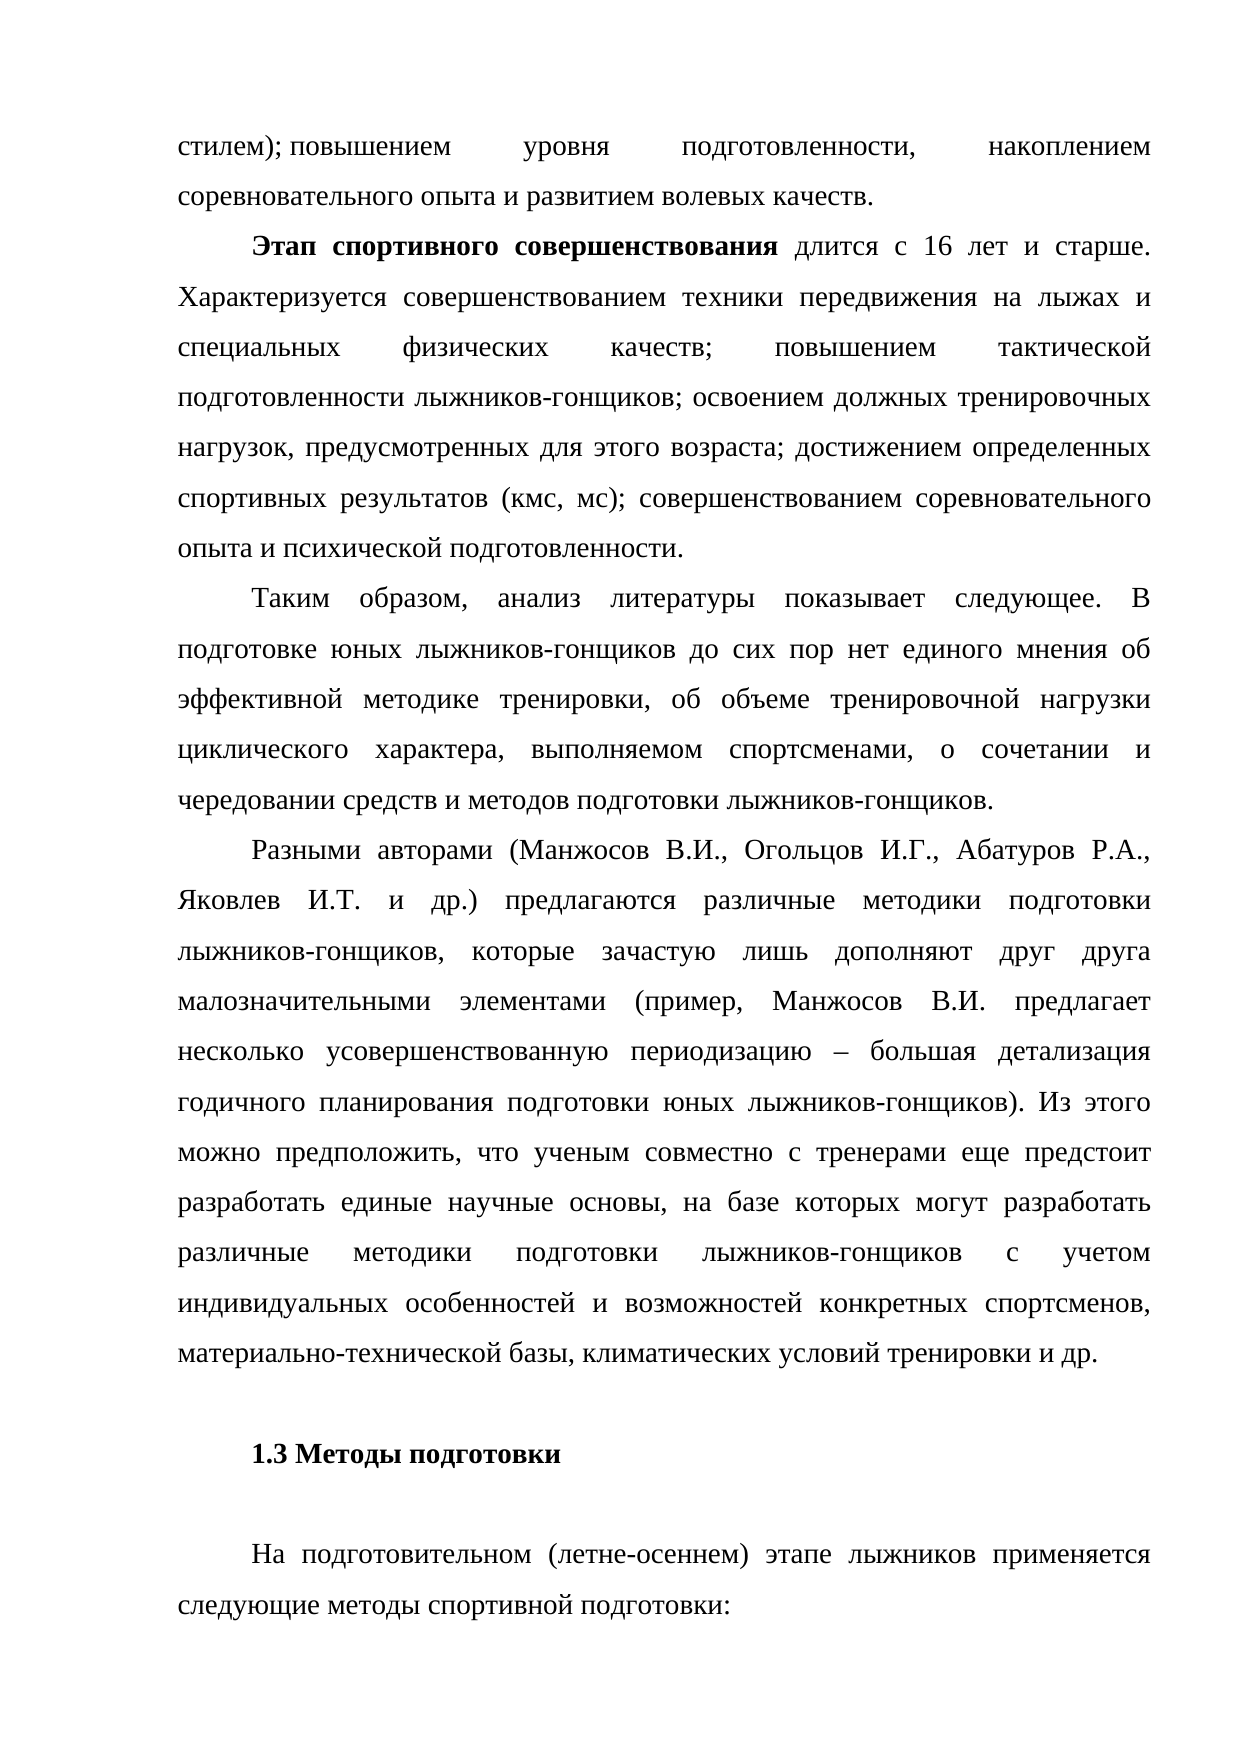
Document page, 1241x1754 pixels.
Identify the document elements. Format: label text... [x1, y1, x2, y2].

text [177, 128, 1152, 212]
text Разными авторами (Манжосов В.И., Огольцов И.Г., Абатуров Р.А., Яковлев И.Т. и др.) предлагаются различные методики подготовки лыжников-гонщиков, которые зачастую лишь дополняют друг друга малозначительными элементами (пример, Манжосов В.И. предлагает несколько усовершенствованную периодизацию – большая детализация годичного планирования подготовки юных лыжников-гонщиков). Из этого можно предположить, что ученым совместно с тренерами еще предстоит разработать единые научные основы, на базе которых могут разработать различные методики подготовки лыжников-гонщиков с учетом индивидуальных особенностей и возможностей конкретных спортсменов, материально-технической базы, климатических условий тренировки и др. [177, 832, 1152, 1369]
text Таким образом, анализ литературы показывает следующее. В подготовке юных лыжников-гонщиков до сих пор нет единого мнения об эффективной методике тренировки, об объеме тренировочной нагрузки циклического характера, выполняемом спортсменами, о сочетании и чередовании средств и методов подготовки лыжников-гонщиков. [177, 581, 1152, 815]
text На подготовительном (летне-осеннем) этапе лыжников применяется следующие методы спортивной подготовки: [177, 1536, 1152, 1620]
text 1.3 Методы подготовки [177, 1436, 1152, 1469]
text Этап спортивного совершенствования длится с 16 лет и старше. Характеризуется совершенствованием техники передвижения на лыжах и специальных физических качеств; повышением тактической подготовленности лыжников-гонщиков; освоением должных тренировочных нагрузок, предусмотренных для этого возраста; достижением определенных спортивных результатов (кмс, мс); совершенствованием соревновательного опыта и психической подготовленности. [177, 228, 1152, 564]
